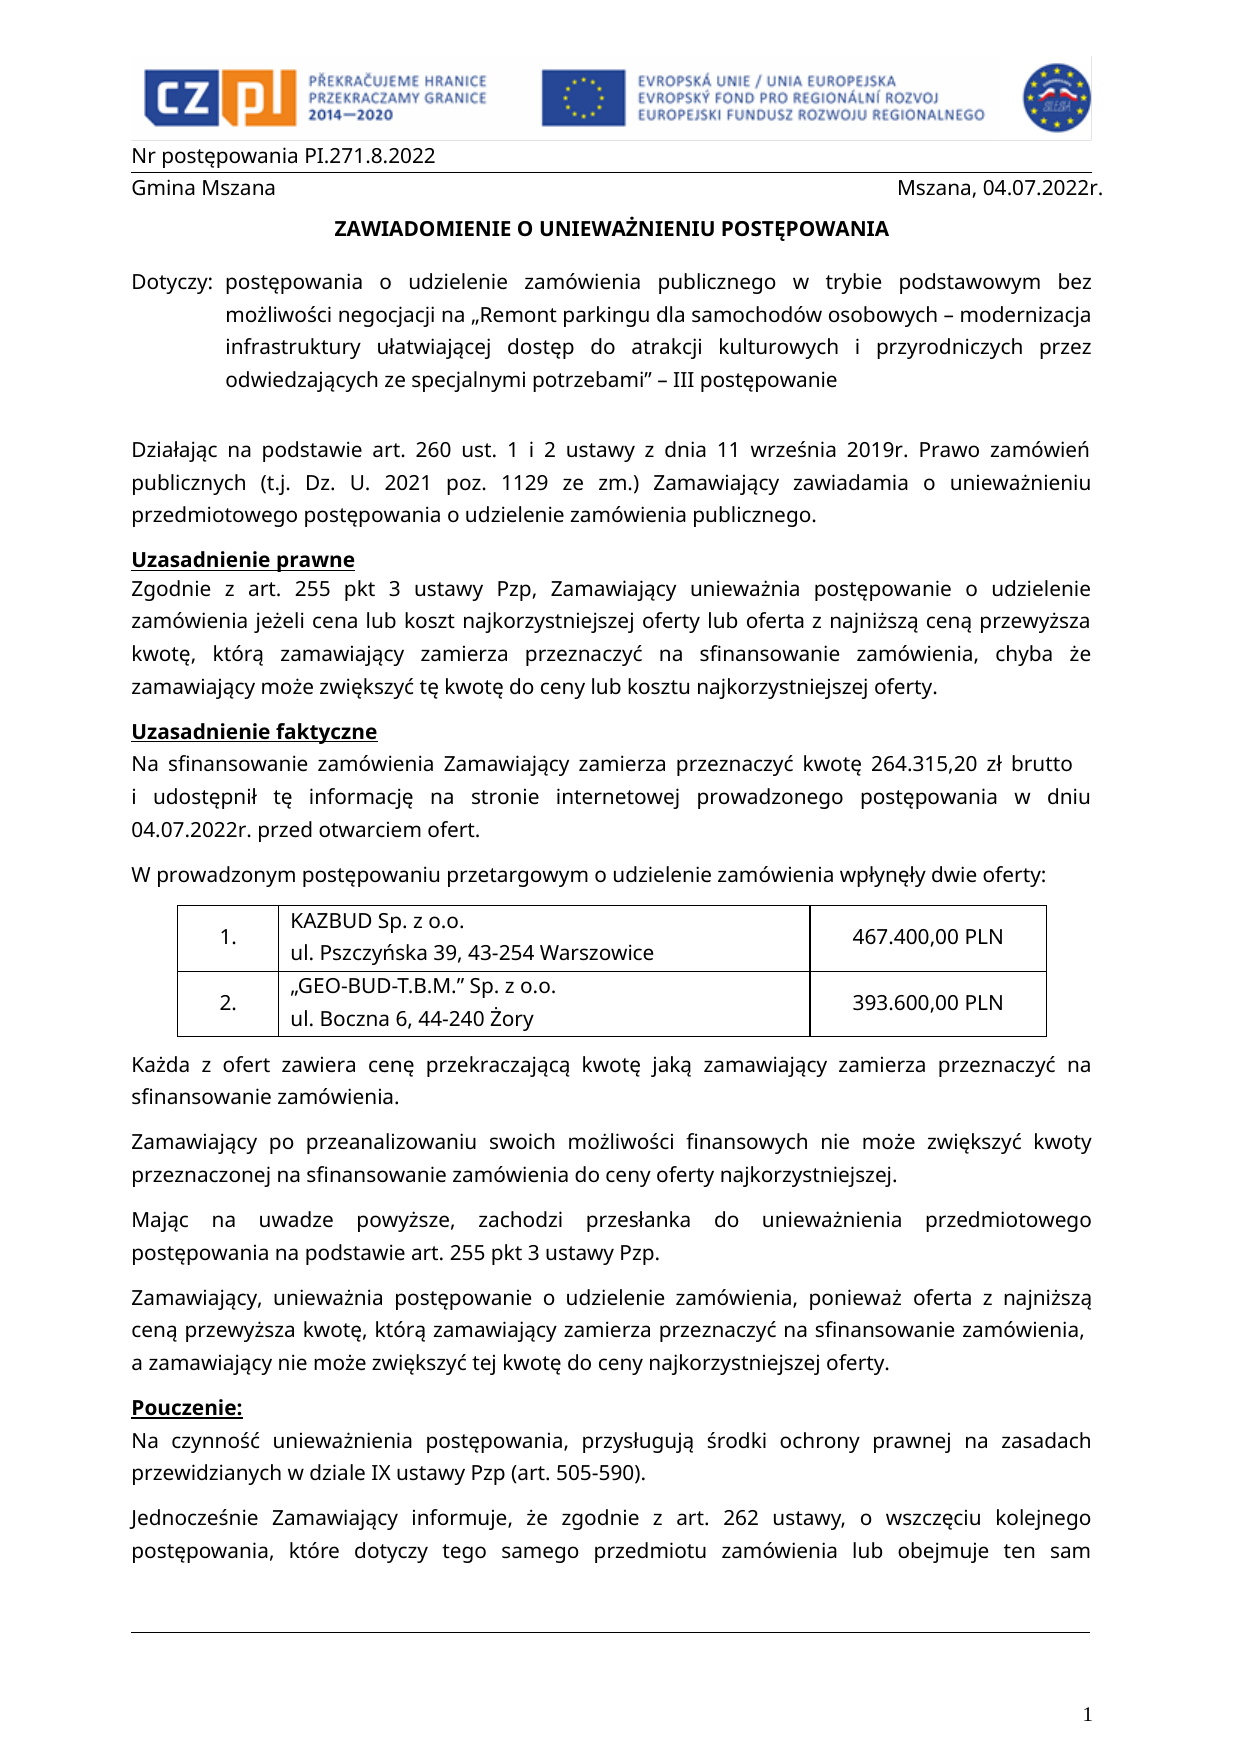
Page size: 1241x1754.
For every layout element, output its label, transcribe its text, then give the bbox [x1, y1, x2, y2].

text Zgodnie z art. 255 pkt 3 ustawy Pzp, Zamawiający unieważnia postępowanie o udzielenie zamówienia jeżeli cena lub koszt najkorzystniejszej oferty lub oferta z najniższą ceną przewyższa kwotę, którą zamawiający zamierza przeznaczyć na sfinansowanie zamówienia, chyba że zamawiający może zwiększyć tę kwotę do ceny lub kosztu najkorzystniejszej oferty. [131, 574, 1092, 700]
table_header 1. [178, 906, 278, 971]
text Uzasadnienie faktyczne [131, 717, 1092, 745]
table_cell „GEO-BUD-T.B.M.” Sp. z o.o. ul. Boczna 6, 44-240 Żory [279, 972, 809, 1036]
table_header 467.400,00 PLN [811, 906, 1046, 971]
text Uzasadnienie prawne [131, 546, 1092, 574]
text ZAWIADOMIENIE O UNIEWAŻNIENIU POSTĘPOWANIA [131, 214, 1092, 242]
text Na sfinansowanie zamówienia Zamawiający zamierza przeznaczyć kwotę 264.315,20 zł brutto i udostępnił tę informację na stronie internetowej prowadzonego postępowania w dniu 04.07.2022r. przed otwarciem ofert. [131, 749, 1092, 843]
text Gmina Mszana Mszana, 04.07.2022r. [131, 173, 1124, 201]
text Mając na uwadze powyższe, zachodzi przesłanka do unieważnienia przedmiotowego postępowania na podstawie art. 255 pkt 3 ustawy Pzp. [131, 1205, 1092, 1266]
text Zamawiający, unieważnia postępowanie o udzielenie zamówienia, ponieważ oferta z najniższą ceną przewyższa kwotę, którą zamawiający zamierza przeznaczyć na sfinansowanie zamówienia, a zamawiający nie może zwiększyć tej kwotę do ceny najkorzystniejszej oferty. [131, 1283, 1092, 1376]
text Działając na podstawie art. 260 ust. 1 i 2 ustawy z dnia 11 września 2019r. Prawo zamówień publicznych (t.j. Dz. U. 2021 poz. 1129 ze zm.) Zamawiający zawiadamia o unieważnieniu przedmiotowego postępowania o udzielenie zamówienia publicznego. [131, 435, 1092, 529]
picture [131, 56, 1093, 142]
table_cell 2. [178, 972, 278, 1036]
text Na czynność unieważnienia postępowania, przysługują środki ochrony prawnej na zasadach przewidzianych w dziale IX ustawy Pzp (art. 505-590). [131, 1426, 1092, 1487]
text Zamawiający po przeanalizowaniu swoich możliwości finansowych nie może zwiększyć kwoty przeznaczonej na sfinansowanie zamówienia do ceny oferty najkorzystniejszej. [131, 1127, 1092, 1188]
text W prowadzonym postępowaniu przetargowym o udzielenie zamówienia wpłynęły dwie oferty: [131, 860, 1092, 888]
text Każda z ofert zawiera cenę przekraczającą kwotę jaką zamawiający zamierza przeznaczyć na sfinansowanie zamówienia. [131, 1050, 1092, 1111]
text Pouczenie: [131, 1393, 1092, 1422]
text Dotyczy: postępowania o udzielenie zamówienia publicznego w trybie podstawowym bez możliwości negocjacji na „Remont parkingu dla samochodów osobowych – modernizacja infrastruktury ułatwiającej dostęp do atrakcji kulturowych i przyrodniczych przez odwiedzających ze specjalnymi potrzebami” – III postępowanie [131, 267, 1092, 393]
table_cell 393.600,00 PLN [811, 972, 1046, 1036]
table_header KAZBUD Sp. z o.o. ul. Pszczyńska 39, 43-254 Warszowice [279, 906, 809, 971]
